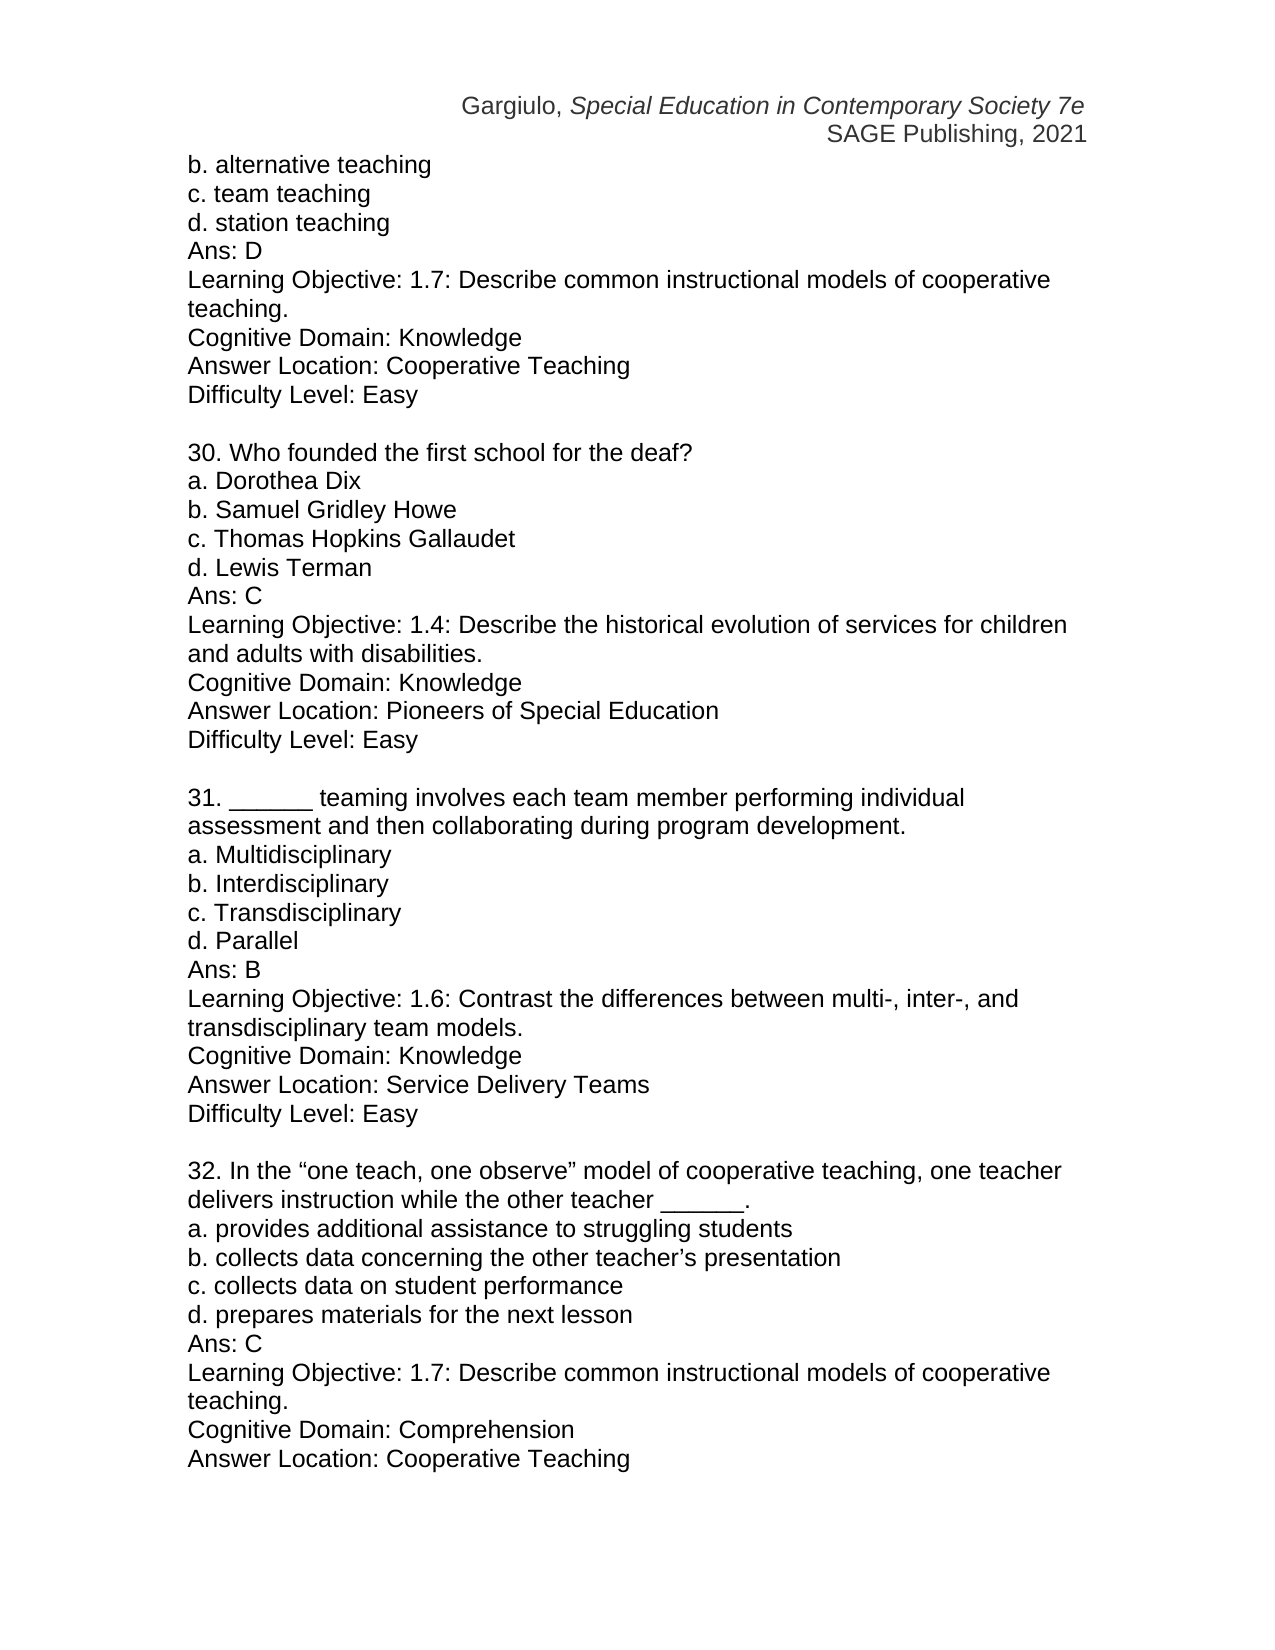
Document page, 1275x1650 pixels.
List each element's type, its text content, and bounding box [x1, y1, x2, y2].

text Learning Objective: 1.4: Describe the historical evolution of services for children and adults with disabilities. [187, 610, 1087, 667]
text Learning Objective: 1.7: Describe common instructional models of cooperative teaching. [187, 265, 1087, 322]
text c. Thomas Hopkins Gallaudet [187, 524, 1087, 552]
text 30. Who founded the first school for the deaf? [187, 437, 1087, 466]
text Answer Location: Cooperative Teaching [187, 351, 1087, 380]
text b. collects data concerning the other teacher’s presentation [187, 1242, 1087, 1271]
text Cognitive Domain: Knowledge [187, 1041, 1087, 1070]
text d. station teaching [187, 207, 1087, 236]
text d. Lewis Terman [187, 552, 1087, 581]
text d. Parallel [187, 926, 1087, 955]
text c. team teaching [187, 179, 1087, 207]
text b. alternative teaching [187, 150, 1087, 179]
text a. Multidisciplinary [187, 840, 1087, 869]
text Cognitive Domain: Comprehension [187, 1415, 1087, 1444]
text Learning Objective: 1.7: Describe common instructional models of cooperative teaching. [187, 1357, 1087, 1415]
text Ans: C [187, 581, 1087, 610]
text 31. ______ teaming involves each team member performing individual assessment and then collaborating during program development. [187, 782, 1087, 840]
text Cognitive Domain: Knowledge [187, 667, 1087, 696]
text Difficulty Level: Easy [187, 1099, 1087, 1127]
text a. provides additional assistance to struggling students [187, 1214, 1087, 1242]
text Difficulty Level: Easy [187, 380, 1087, 409]
text Cognitive Domain: Knowledge [187, 322, 1087, 351]
text c. Transdisciplinary [187, 897, 1087, 926]
text Difficulty Level: Easy [187, 725, 1087, 754]
text c. collects data on student performance [187, 1271, 1087, 1300]
text Answer Location: Pioneers of Special Education [187, 696, 1087, 725]
text a. Dorothea Dix [187, 466, 1087, 495]
text Answer Location: Cooperative Teaching [187, 1444, 1087, 1472]
text Ans: D [187, 236, 1087, 265]
text b. Interdisciplinary [187, 869, 1087, 897]
text 32. In the “one teach, one observe” model of cooperative teaching, one teacher delivers instruction while the other teacher ______. [187, 1156, 1087, 1214]
text Ans: C [187, 1329, 1087, 1357]
text Learning Objective: 1.6: Contrast the differences between multi-, inter-, and transdisciplinary team models. [187, 984, 1087, 1041]
text Answer Location: Service Delivery Teams [187, 1070, 1087, 1099]
text b. Samuel Gridley Howe [187, 495, 1087, 524]
text Ans: B [187, 955, 1087, 984]
text d. prepares materials for the next lesson [187, 1300, 1087, 1329]
